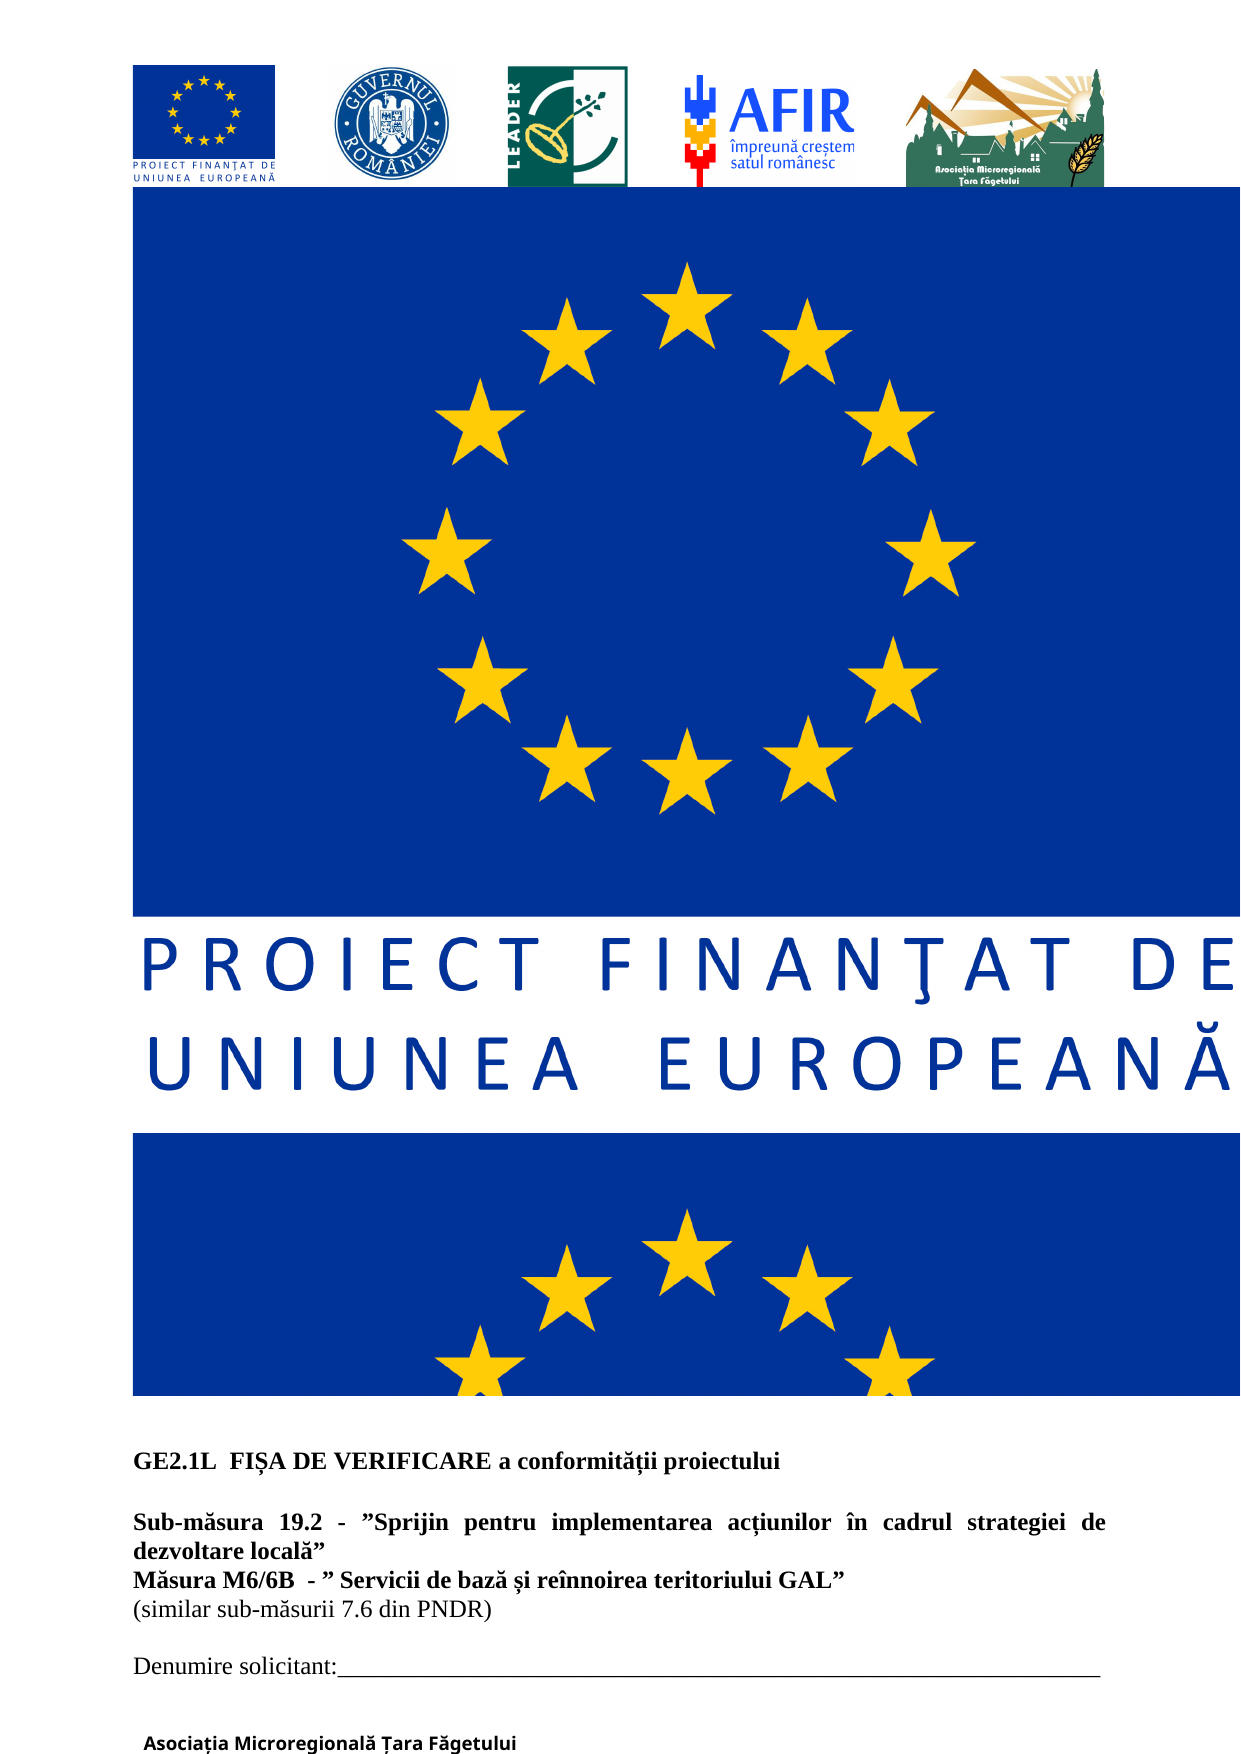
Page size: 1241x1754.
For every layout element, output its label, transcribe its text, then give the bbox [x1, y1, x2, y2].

picture [132, 59, 1241, 1396]
text GE2.1L FIȘA DE VERIFICARE a conformității proiectului [133, 1446, 1107, 1474]
text Sub-măsura 19.2 - ”Sprijin pentru implementarea acțiunilor în cadrul strategiei de dezvoltare locală” [133, 1507, 1107, 1565]
text (similar sub-măsurii 7.6 din PNDR) [133, 1594, 1107, 1622]
text Denumire solicitant:_____________________________________________________________ [133, 1651, 1107, 1680]
text Măsura M6/6B - ” Servicii de bază și reînnoirea teritoriului GAL” [133, 1565, 1107, 1594]
